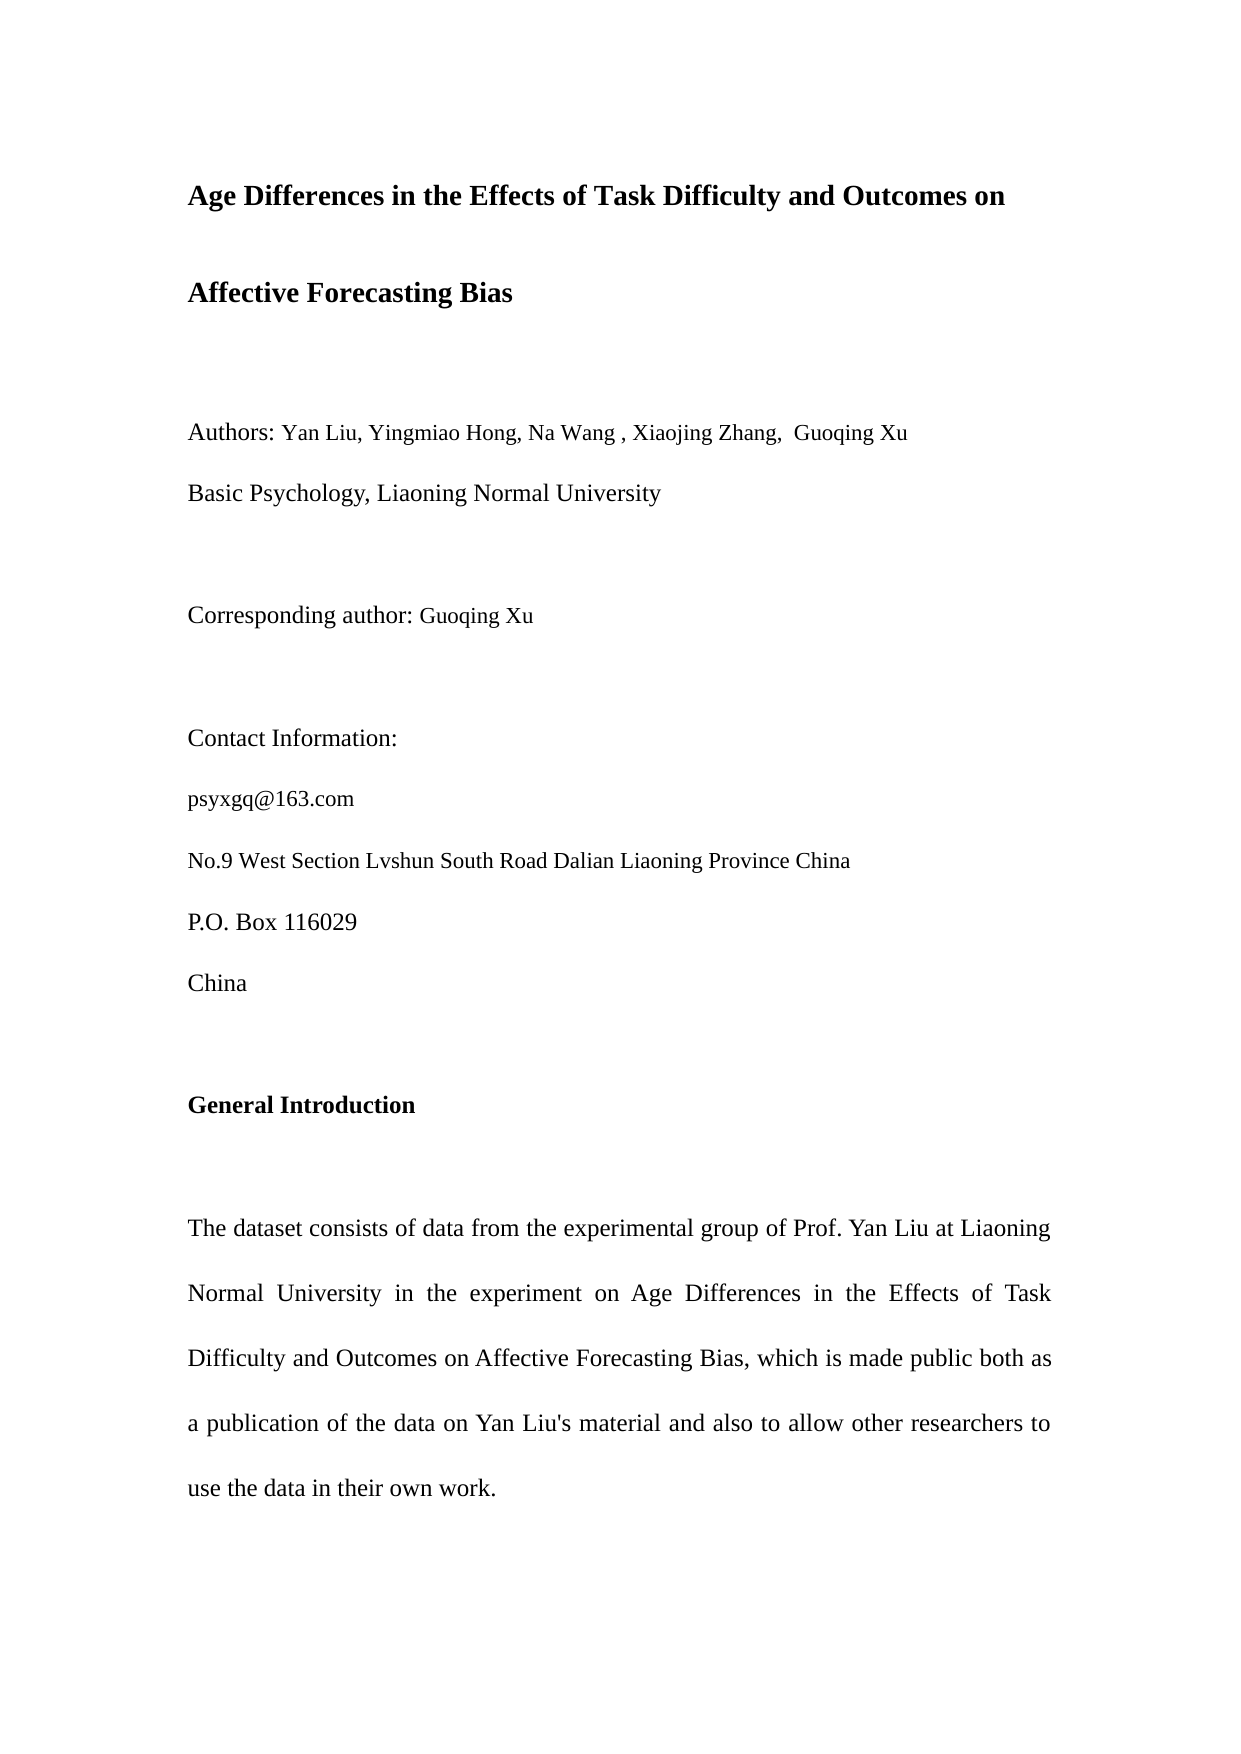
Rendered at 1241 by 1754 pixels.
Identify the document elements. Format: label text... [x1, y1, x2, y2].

text No.9 West Section Lvshun South Road Dalian Liaoning Province China [187, 844, 1053, 876]
text Authors: Yan Liu, Yingmiao Hong, Na Wang , Xiaojing Zhang, Guoqing Xu [187, 415, 1053, 447]
text General Introduction [187, 1089, 1053, 1121]
text P.O. Box 116029 [187, 905, 1053, 937]
text psyxgq@163.com [187, 782, 1053, 815]
title Age Differences in the Effects of Task Difficulty and Outcomes on Affective Forecasting Bias [187, 162, 1053, 324]
text Contact Information: [187, 721, 1053, 754]
text China [187, 966, 1053, 999]
text Basic Psychology, Liaoning Normal University [187, 476, 1053, 509]
text The dataset consists of data from the experimental group of Prof. Yan Liu at Liaoning Normal University in the experiment on Age Differences in the Effects of Task Difficulty and Outcomes on Affective Forecasting Bias, which is made public both as a publication of the data on Yan Liu's material and also to allow other researchers to use the data in their own work. [187, 1211, 1053, 1504]
text Corresponding author: Guoqing Xu [187, 599, 1053, 631]
